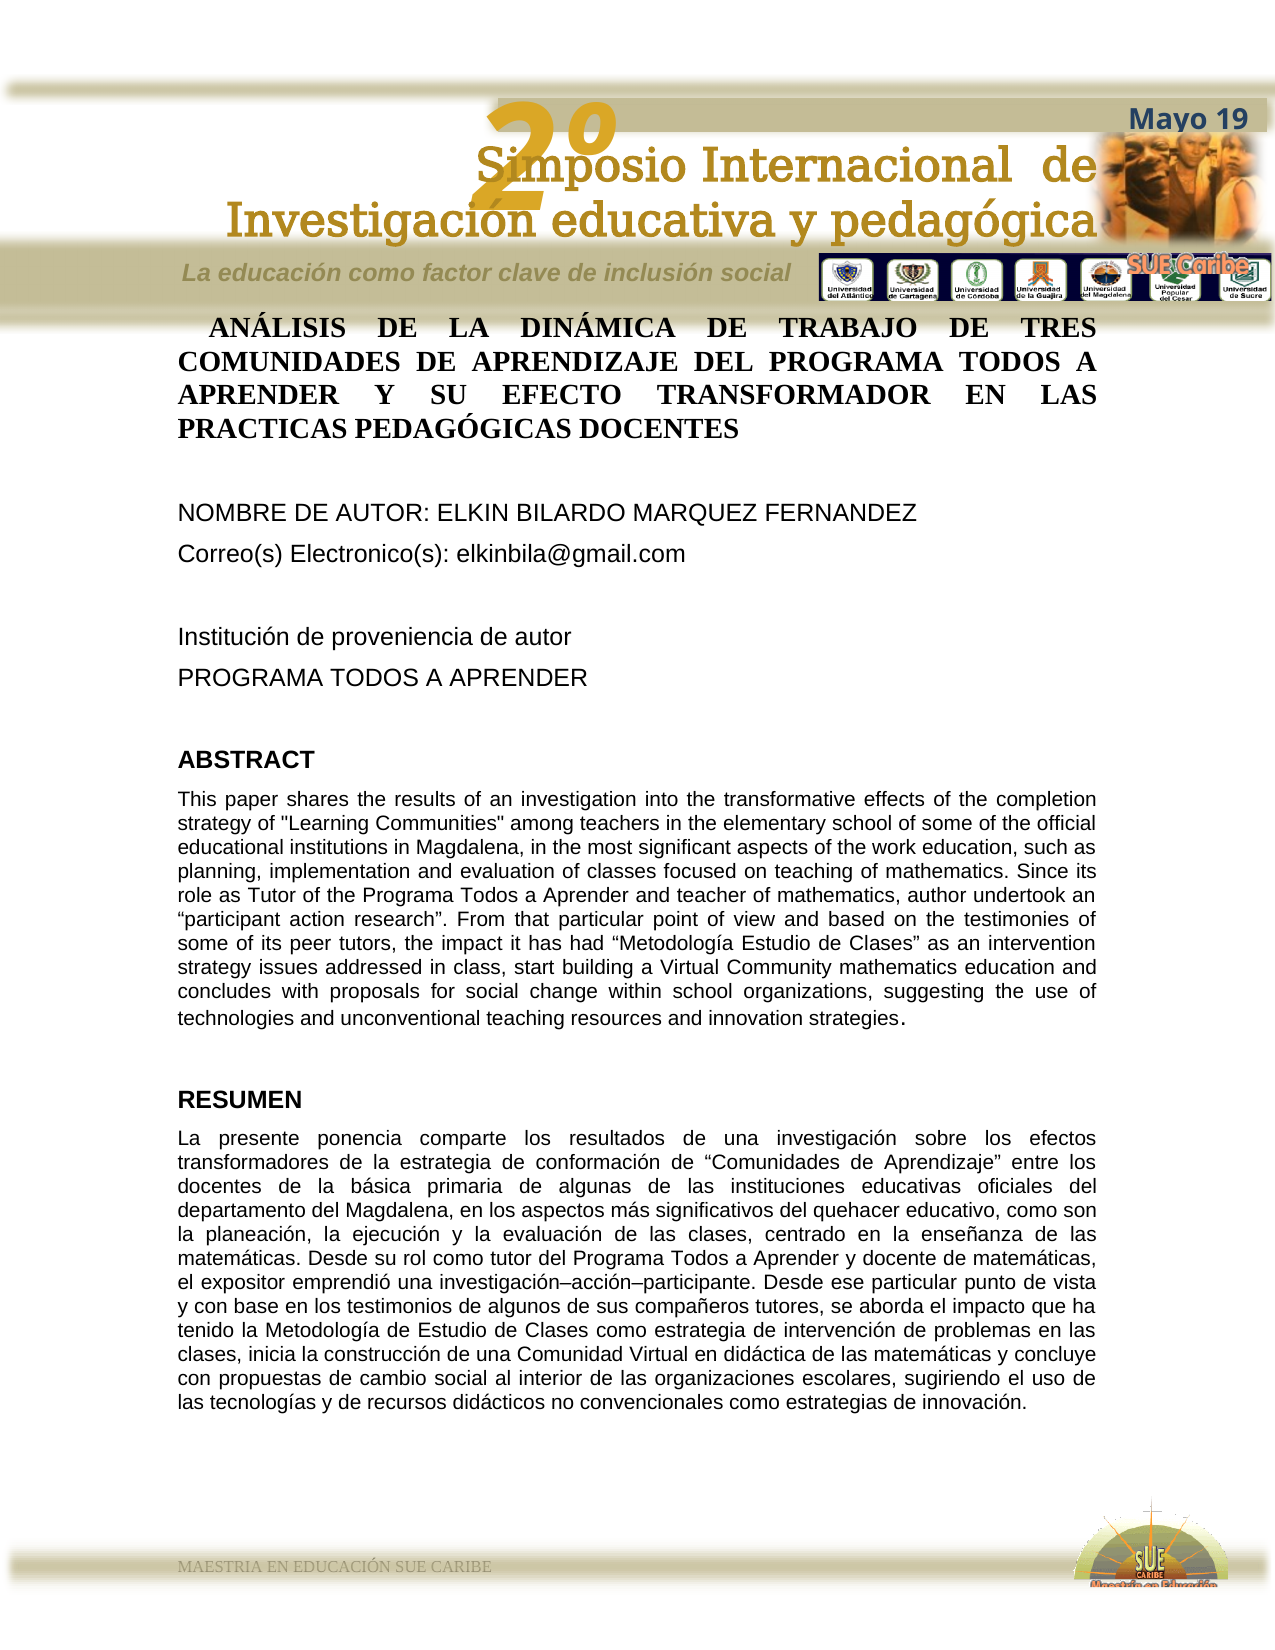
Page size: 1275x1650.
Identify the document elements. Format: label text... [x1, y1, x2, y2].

picture [0, 1495, 1271, 1596]
text ANÁLISIS DE LA DINÁMICA DE TRABAJO DE TRES COMUNIDADES DE APRENDIZAJE DEL PROGRAMA TODOS A APRENDER Y SU EFECTO TRANSFORMADOR EN LAS PRACTICAS PEDAGÓGICAS DOCENTES [177, 310, 1098, 444]
text This paper shares the results of an investigation into the transformative effects of the completion strategy of "Learning Communities" among teachers in the elementary school of some of the official educational institutions in Magdalena, in the most significant aspects of the work education, such as planning, implementation and evaluation of classes focused on teaching of mathematics. Since its role as Tutor of the Programa Todos a Aprender and teacher of mathematics, author undertook an “participant action research”. From that particular point of view and based on the testimonies of some of its peer tutors, the impact it has had “Metodología Estudio de Clases” as an intervention strategy issues addressed in class, start building a Virtual Community mathematics education and concludes with proposals for social change within school organizations, suggesting the use of technologies and unconventional teaching resources and innovation strategies. [177, 787, 1098, 1031]
text PROGRAMA TODOS A APRENDER [177, 663, 1098, 692]
text NOMBRE DE AUTOR: ELKIN BILARDO MARQUEZ FERNANDEZ [177, 498, 1098, 527]
text Institución de proveniencia de autor [177, 622, 1098, 651]
picture [1114, 143, 1239, 233]
picture [818, 251, 1271, 301]
text Correo(s) Electronico(s): elkinbila@gmail.com [177, 539, 1098, 568]
text ABSTRACT [177, 746, 1098, 774]
text RESUMEN [177, 1085, 1098, 1114]
text La presente ponencia comparte los resultados de una investigación sobre los efectos transformadores de la estrategia de conformación de “Comunidades de Aprendizaje” entre los docentes de la básica primaria de algunas de las instituciones educativas oficiales del departamento del Magdalena, en los aspectos más significativos del quehacer educativo, como son la planeación, la ejecución y la evaluación de las clases, centrado en la enseñanza de las matemáticas. Desde su rol como tutor del Programa Todos a Aprender y docente de matemáticas, el expositor emprendió una investigación–acción–participante. Desde ese particular punto de vista y con base en los testimonios de algunos de sus compañeros tutores, se aborda el impacto que ha tenido la Metodología de Estudio de Clases como estrategia de intervención de problemas en las clases, inicia la construcción de una Comunidad Virtual en didáctica de las matemáticas y concluye con propuestas de cambio social al interior de las organizaciones escolares, sugiriendo el uso de las tecnologías y de recursos didácticos no convencionales como estrategias de innovación. [177, 1126, 1098, 1414]
